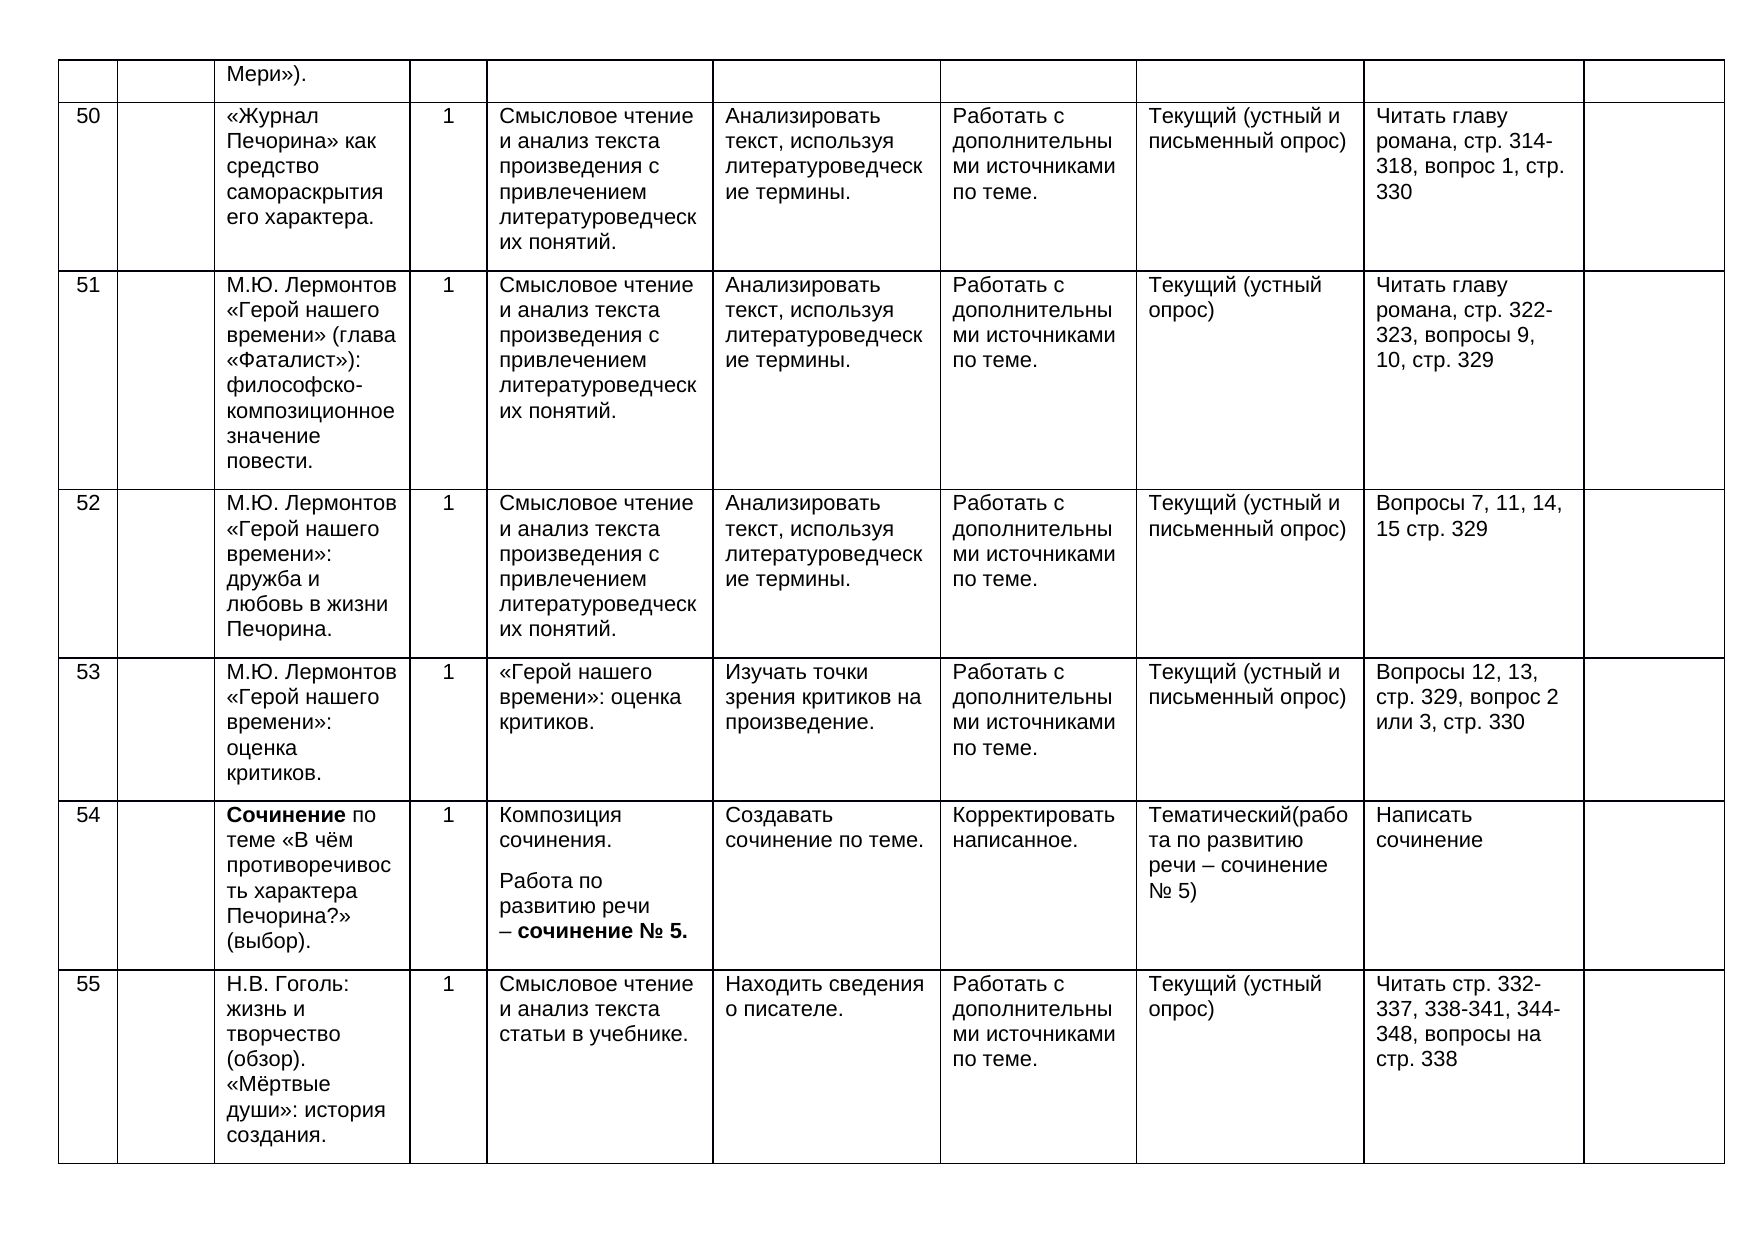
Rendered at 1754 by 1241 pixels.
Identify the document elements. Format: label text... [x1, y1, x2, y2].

table_cell Изучать точки зрения критиков на произведение. [714, 659, 940, 800]
table_cell «Герой нашего времени»: оценка критиков. [488, 659, 712, 800]
table_cell М.Ю. Лермонтов «Герой нашего времени»: дружба и любовь в жизни Печорина. [215, 490, 409, 657]
table_cell М.Ю. Лермонтов «Герой нашего времени»: оценка критиков. [215, 659, 409, 800]
table_cell Н.В. Гоголь: жизнь и творчество (обзор). «Мёртвые души»: история создания. [215, 971, 409, 1162]
table_cell Композиция сочинения. Работа по развитию речи – сочинение № 5. [488, 802, 712, 969]
table_cell Находить сведения о писателе. [714, 971, 940, 1162]
table_cell Работать с дополнительными источниками по теме. [941, 103, 1136, 270]
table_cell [1137, 61, 1363, 101]
table_cell Читать главу романа, стр. 314-318, вопрос 1, стр. 330 [1365, 103, 1583, 270]
table_cell 49 [59, 61, 117, 101]
table_cell Текущий (устный опрос) [1137, 971, 1363, 1162]
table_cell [941, 971, 1136, 1162]
table_cell Читать стр. 332-337, 338-341, 344-348, вопросы на стр. 338 [1365, 971, 1583, 1162]
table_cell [714, 61, 940, 101]
table_cell [1585, 490, 1724, 657]
table_cell 54 [59, 802, 117, 969]
table_cell Вопросы 12, 13, стр. 329, вопрос 2 или 3, стр. 330 [1365, 659, 1583, 800]
table_cell Работать с дополнительными источниками по теме. [941, 272, 1136, 489]
table_cell М.Ю. Лермонтов «Герой нашего времени» (глава «Фаталист»): философско-композиционное значение повести. [215, 272, 409, 489]
table_cell [1585, 272, 1724, 489]
table_cell Написать сочинение [1365, 802, 1583, 969]
table_cell Создавать сочинение по теме. [714, 802, 940, 969]
table_cell Смысловое чтение и анализ текста статьи в учебнике. [488, 971, 712, 1162]
table_cell [118, 490, 214, 657]
table_cell [118, 103, 214, 270]
table_cell Сочинение по теме «В чём противоречивость характера Печорина?» (выбор). [215, 802, 409, 969]
table_cell Текущий (устный и письменный опрос) [1137, 490, 1363, 657]
table_cell Анализировать текст, используя литературоведческие термины. [714, 490, 940, 657]
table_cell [1365, 61, 1583, 101]
table_cell [118, 659, 214, 800]
table_cell Смысловое чтение и анализ текста произведения с привлечением литературоведческих понятий. [488, 103, 712, 270]
table_cell 1 [411, 971, 486, 1162]
table_cell 1 [411, 490, 486, 657]
table_cell Анализировать текст, используя литературоведческие термины. [714, 272, 940, 489]
table_cell Смысловое чтение и анализ текста произведения с привлечением литературоведческих понятий. [488, 490, 712, 657]
table_cell Корректировать написанное. [941, 802, 1136, 969]
table_cell Работать с дополнительными источниками по теме. [941, 490, 1136, 657]
table_cell [118, 272, 214, 489]
table_cell 52 [59, 490, 117, 657]
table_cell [488, 61, 712, 101]
table_cell 55 [59, 971, 117, 1162]
table_cell [1585, 103, 1724, 270]
table_cell [1585, 61, 1724, 101]
table_cell «Журнал Печорина» как средство самораскрытия его характера. [215, 103, 409, 270]
table_cell Вопросы 7, 11, 14, 15 стр. 329 [1365, 490, 1583, 657]
table_cell Анализировать текст, используя литературоведческие термины. [714, 103, 940, 270]
table_cell 1 [411, 103, 486, 270]
table_cell 1 [411, 802, 486, 969]
table_cell [118, 61, 214, 101]
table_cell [215, 61, 409, 101]
table_cell Текущий (устный опрос) [1137, 272, 1363, 489]
table_cell Работать с дополнительными источниками по теме. [941, 659, 1136, 800]
table_cell [1585, 659, 1724, 800]
table_cell [1585, 802, 1724, 969]
table_cell Смысловое чтение и анализ текста произведения с привлечением литературоведческих понятий. [488, 272, 712, 489]
table_cell Текущий (устный и письменный опрос) [1137, 103, 1363, 270]
table_cell 50 [59, 103, 117, 270]
table_cell 2 [411, 61, 486, 101]
table_cell 1 [411, 659, 486, 800]
table_cell 1 [411, 272, 486, 489]
table_cell [118, 802, 214, 969]
table_cell Тематический(работа по развитию речи – сочинение № 5) [1137, 802, 1363, 969]
table_cell Читать главу романа, стр. 322-323, вопросы 9, 10, стр. 329 [1365, 272, 1583, 489]
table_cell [941, 61, 1136, 101]
table_cell 51 [59, 272, 117, 489]
table_cell [1585, 971, 1724, 1162]
table_cell Текущий (устный и письменный опрос) [1137, 659, 1363, 800]
table_cell [118, 971, 214, 1162]
table_cell 53 [59, 659, 117, 800]
